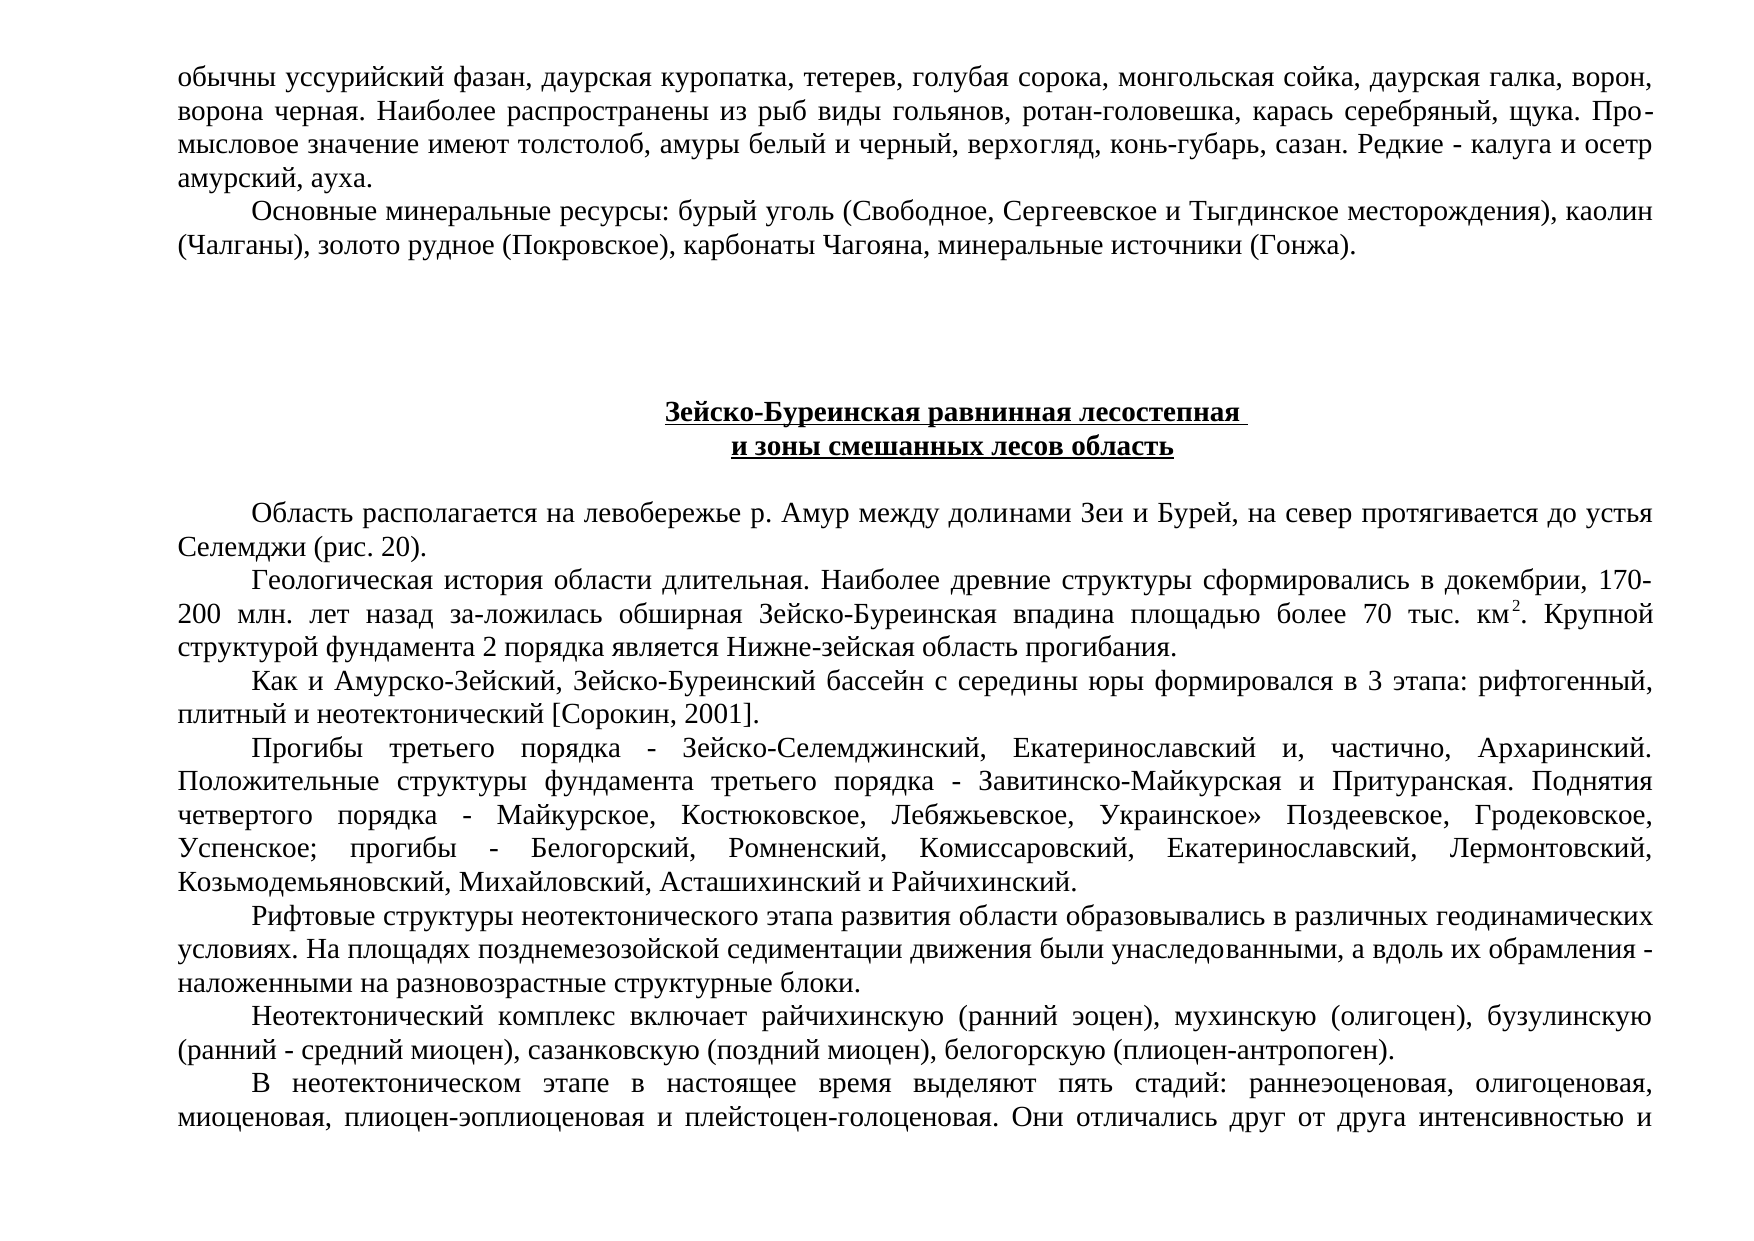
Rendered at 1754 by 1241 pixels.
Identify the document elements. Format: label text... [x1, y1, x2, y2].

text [177, 59, 1654, 193]
text Основные минеральные ресурсы: бурый уголь (Свободное, Сергеевское и Тыгдинское месторождения), каолин (Чалганы), золото рудное (Покровское), карбонаты Чагояна, минеральные источники (Гонжа). [177, 193, 1654, 260]
text и зоны смешанных лесов область [177, 428, 1654, 462]
text Рифтовые структуры неотектонического этапа развития области образовывались в различных геодинамических условиях. На площадях позднемезозойской седиментации движения были унаследованными, а вдоль их обрамления - наложенными на разновозрастные структурные блоки. [177, 898, 1654, 998]
text Геологическая история области длительная. Наиболее древние структуры сформировались в докембрии, 170-200 млн. лет назад за-ложилась обширная Зейско-Буреинская впадина площадью более 70 тыс. км2. Крупной структурой фундамента 2 порядка является Нижне-зейская область прогибания. [177, 562, 1654, 663]
text Область располагается на левобережье р. Амур между долинами Зеи и Бурей, на север протягивается до устья Селемджи (рис. 20). [177, 495, 1654, 562]
text Зейско-Буреинская равнинная лесостепная [177, 394, 1654, 428]
text Как и Амурско-Зейский, Зейско-Буреинский бассейн с середины юры формировался в 3 этапа: рифтогенный, плитный и неотектонический [Сорокин, 2001]. [177, 663, 1654, 730]
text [177, 1065, 1654, 1132]
text Прогибы третьего порядка - Зейско-Селемджинский, Екатеринославский и, частично, Архаринский. Положительные структуры фундамента третьего порядка - Завитинско-Майкурская и Притуранская. Поднятия четвертого порядка - Майкурское, Костюковское, Лебяжьевское, Украинское» Поздеевское, Гродековское, Успенское; прогибы - Белогорский, Ромненский, Комиссаровский, Екатеринославский, Лермонтовский, Козьмодемьяновский, Михайловский, Асташихинский и Райчихинский. [177, 730, 1654, 898]
text Неотектонический комплекс включает райчихинскую (ранний эоцен), мухинскую (олигоцен), бузулинскую (ранний - средний миоцен), сазанковскую (поздний миоцен), белогорскую (плиоцен-антропоген). [177, 998, 1654, 1065]
